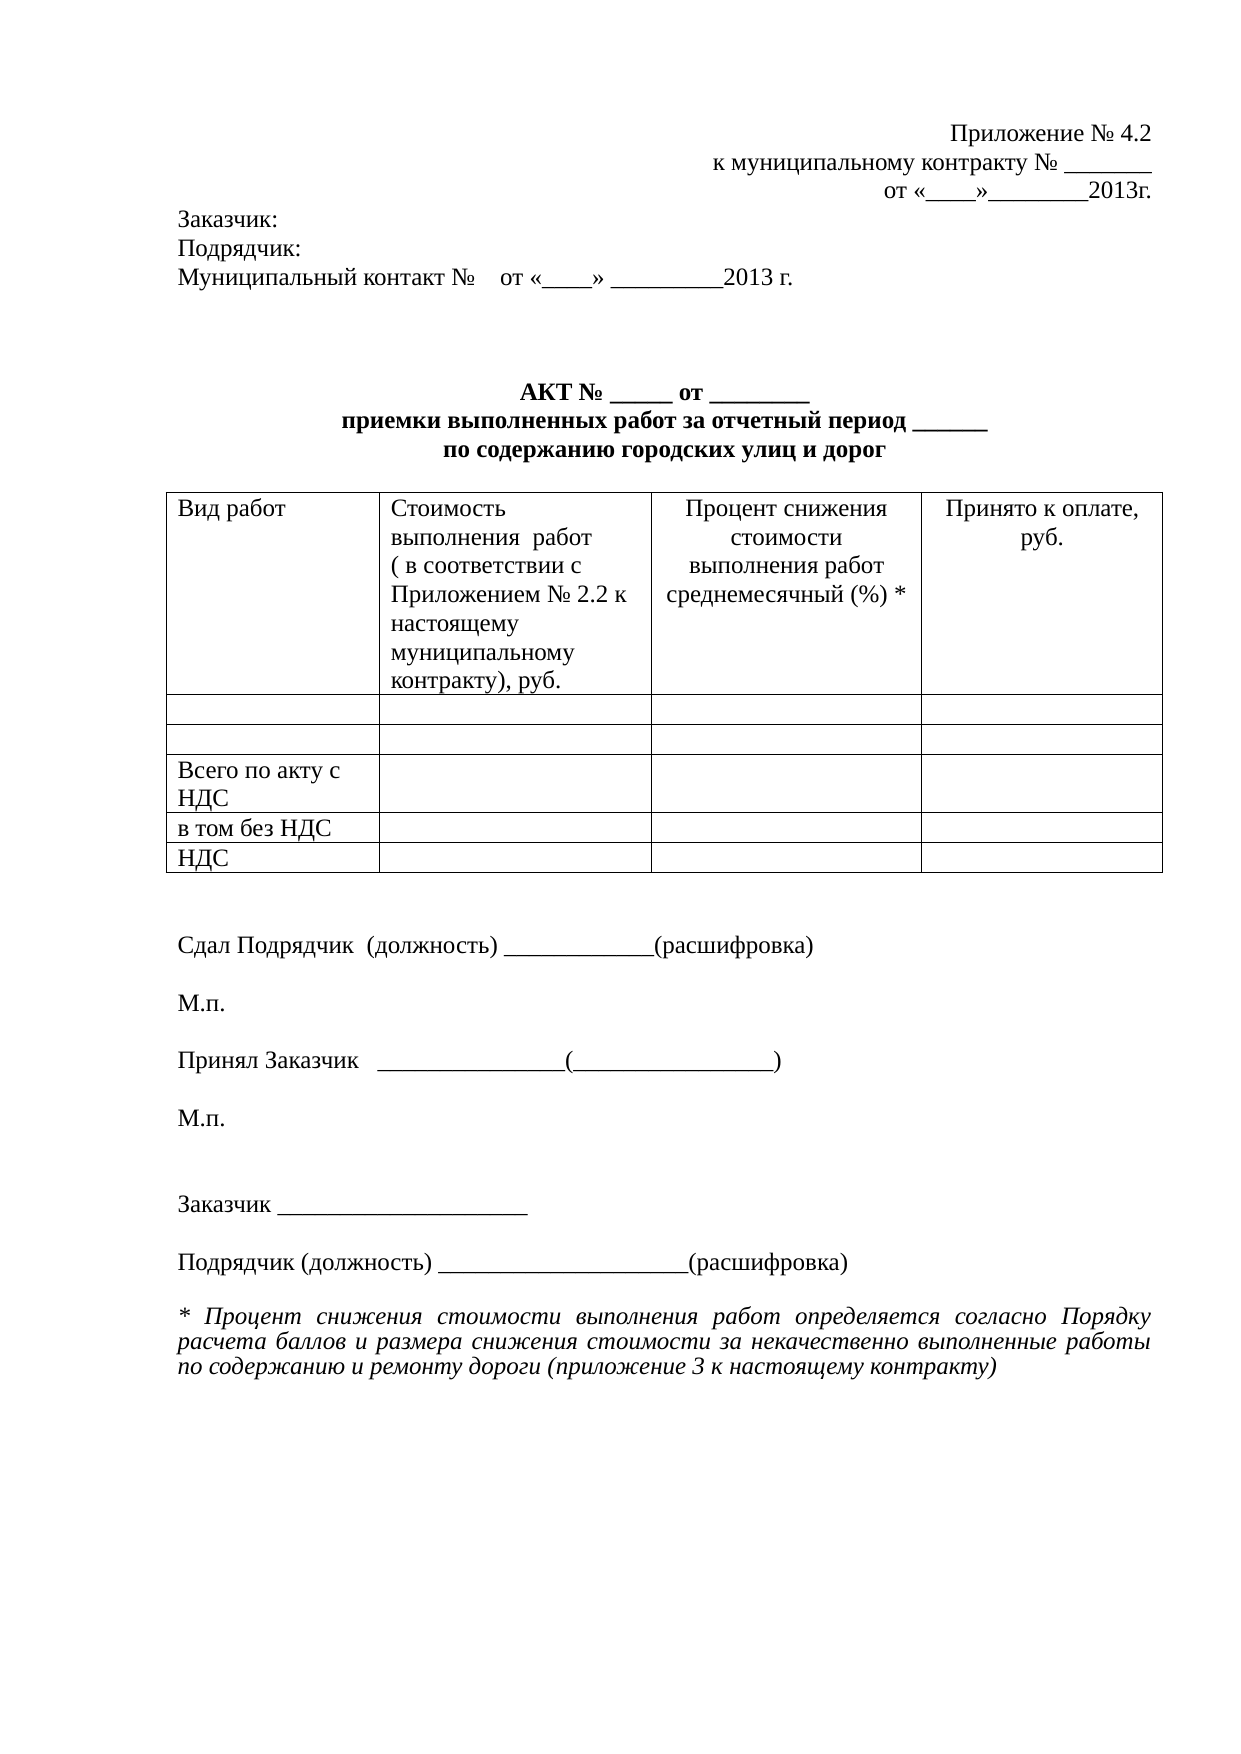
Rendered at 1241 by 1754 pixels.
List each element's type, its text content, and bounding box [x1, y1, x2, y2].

table_cell [380, 695, 651, 724]
text Сдал Подрядчик (должность) ____________(расшифровка) [177, 930, 1152, 959]
text от «____»________2013г. [177, 176, 1152, 204]
table_cell [652, 725, 921, 754]
table_cell Всего по акту с НДС [167, 755, 379, 812]
text Подрядчик: [177, 233, 1152, 262]
table_cell [652, 843, 921, 872]
table_cell в том без НДС [167, 813, 379, 842]
table_cell [652, 695, 921, 724]
table_cell [652, 755, 921, 812]
table_cell [922, 755, 1162, 812]
text М.п. [177, 988, 1152, 1017]
text Заказчик ____________________ [177, 1189, 1152, 1218]
table_cell [922, 843, 1162, 872]
text по содержанию городских улиц и дорог [177, 434, 1152, 463]
table_header Принято к оплате, руб. [922, 493, 1162, 694]
text * Процент снижения стоимости выполнения работ определяется согласно Порядку расчета баллов и размера снижения стоимости за некачественно выполненные работы по содержанию и ремонту дороги (приложение 3 к настоящему контракту) [177, 1304, 1152, 1379]
table_cell [380, 755, 651, 812]
table_cell [652, 813, 921, 842]
table_cell [922, 695, 1162, 724]
text М.п. [177, 1103, 1152, 1132]
text Приложение № 4.2 [177, 118, 1152, 147]
table_cell НДС [167, 843, 379, 872]
table_cell [922, 725, 1162, 754]
text приемки выполненных работ за отчетный период ______ [177, 406, 1152, 434]
table_cell [922, 813, 1162, 842]
table_cell [167, 695, 379, 724]
table_header Процент снижения стоимости выполнения работ среднемесячный (%) * [652, 493, 921, 694]
table_header Вид работ [167, 493, 379, 694]
text АКТ № _____ от ________ [177, 377, 1152, 406]
text к муниципальному контракту № _______ [177, 147, 1152, 176]
table_cell [380, 725, 651, 754]
text Заказчик: [177, 204, 1152, 233]
text Принял Заказчик _______________(________________) [177, 1045, 1152, 1074]
table_cell [380, 813, 651, 842]
table_cell [167, 725, 379, 754]
text Подрядчик (должность) ____________________(расшифровка) [177, 1247, 1152, 1275]
table_cell [380, 843, 651, 872]
text Муниципальный контакт № от «____» _________2013 г. [177, 262, 1152, 291]
table_header Стоимость выполнения работ ( в соответствии с Приложением № 2.2 к настоящему муниципальному контракту), руб. [380, 493, 651, 694]
